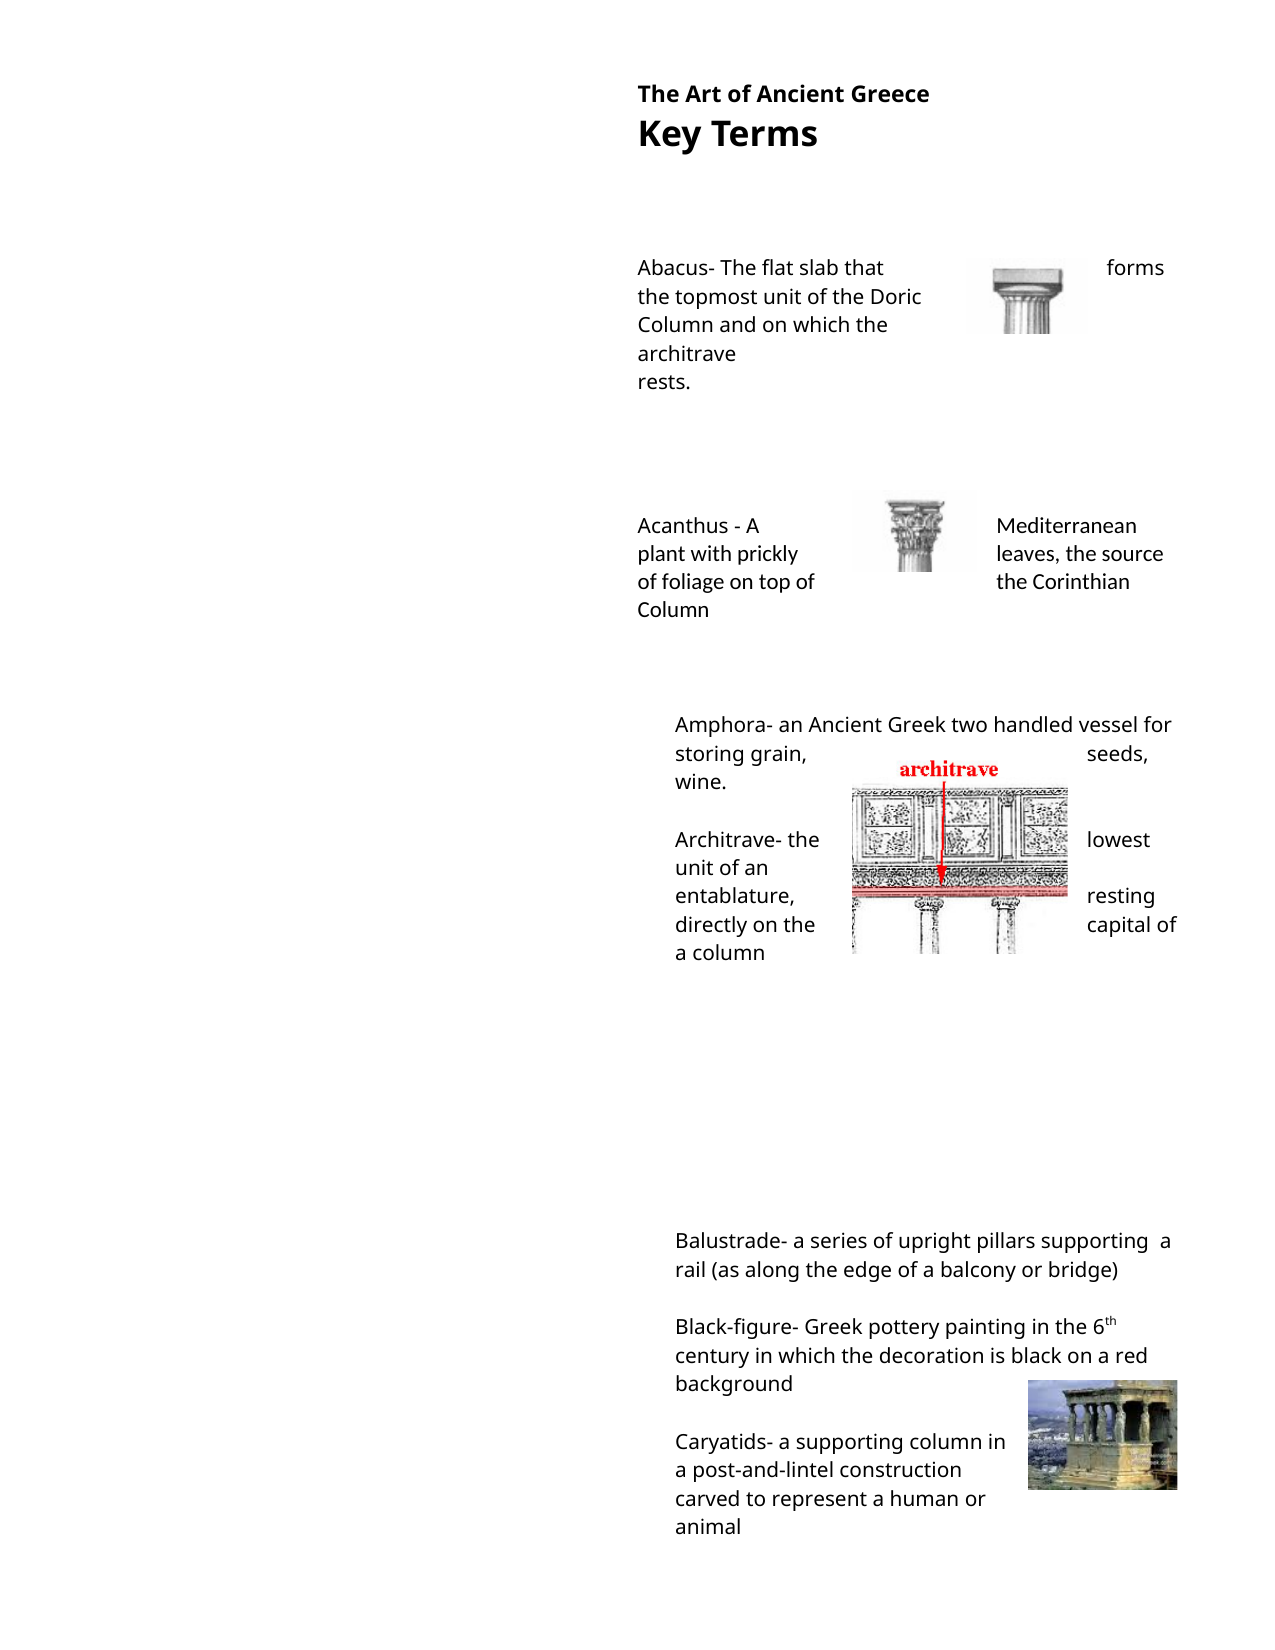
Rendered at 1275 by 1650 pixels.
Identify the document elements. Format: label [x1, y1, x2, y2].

picture [1028, 1236, 1178, 1346]
picture [852, 488, 979, 574]
